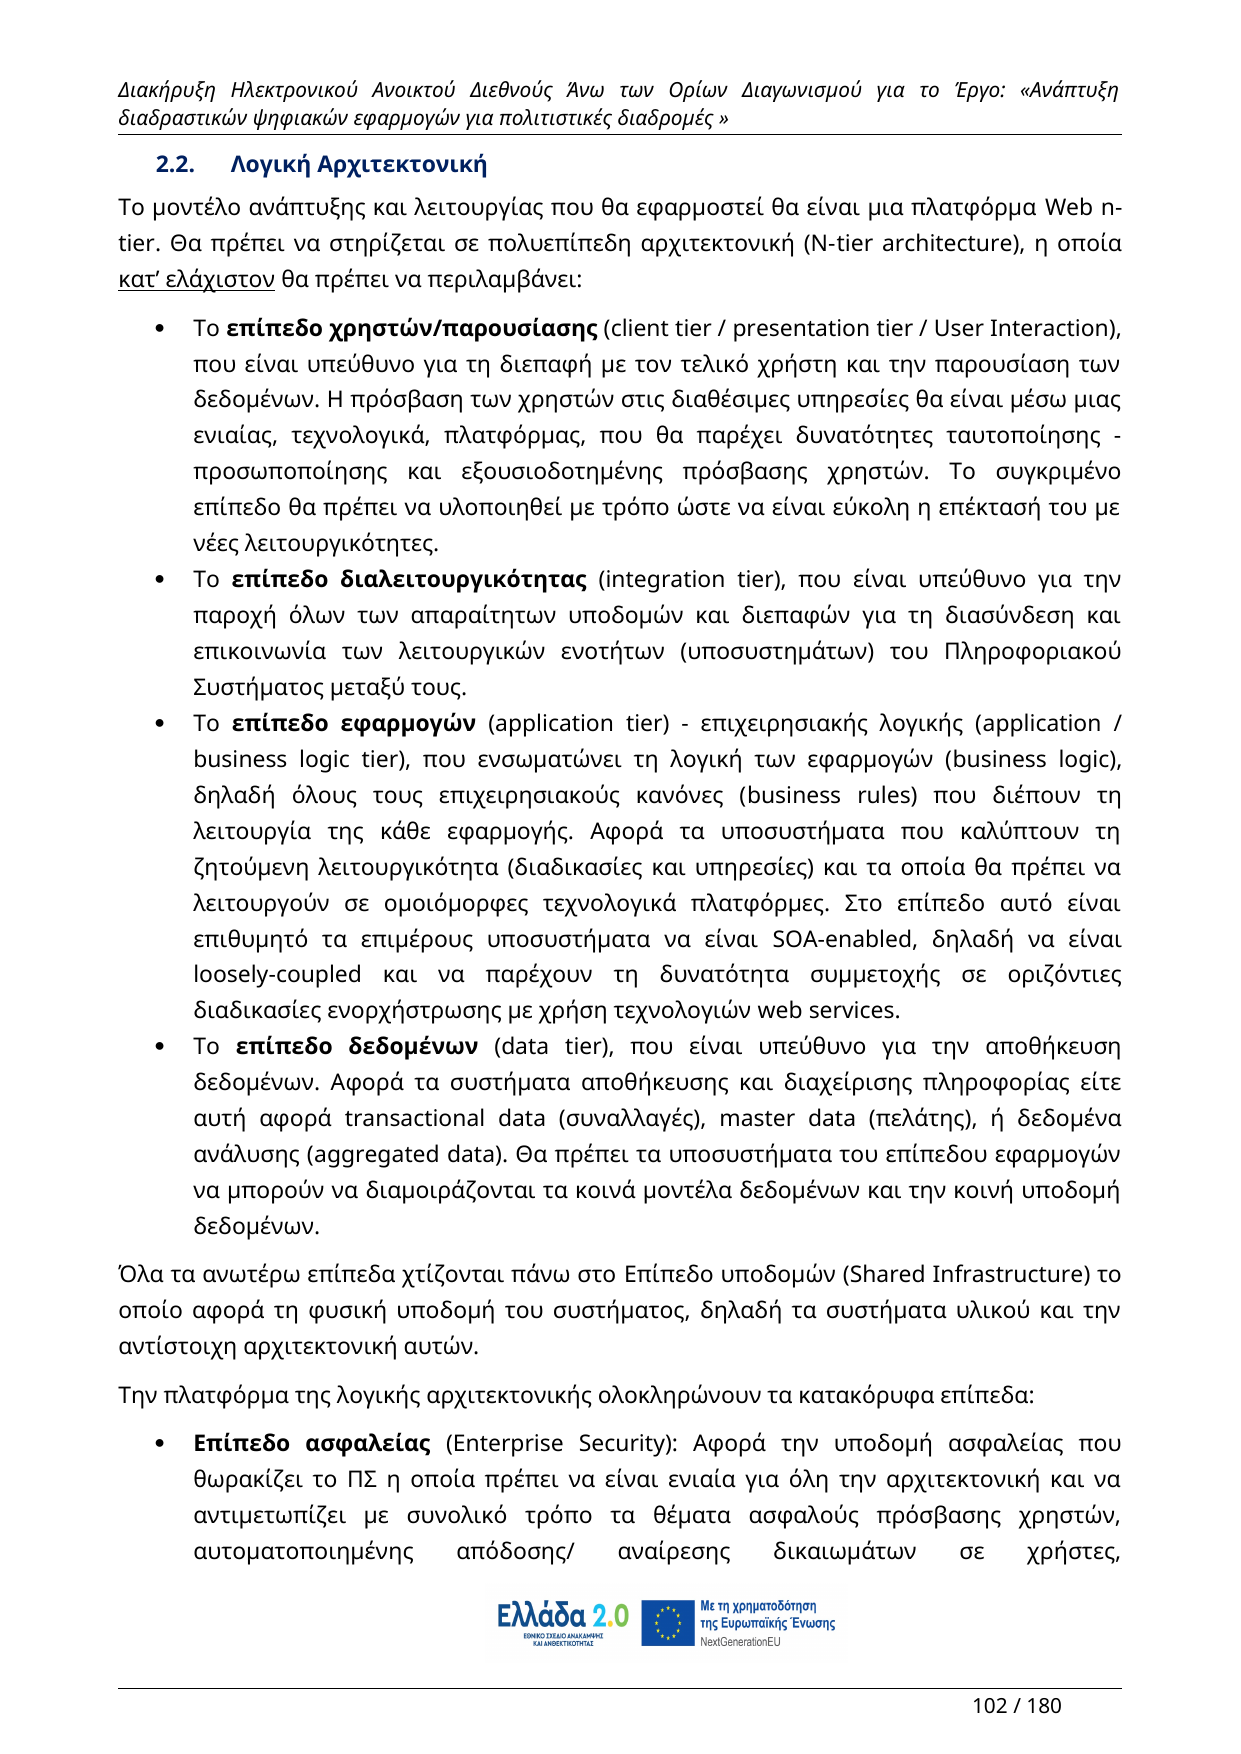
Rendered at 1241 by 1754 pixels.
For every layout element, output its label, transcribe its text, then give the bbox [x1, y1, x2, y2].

text Την πλατφόρμα της λογικής αρχιτεκτονικής ολοκληρώνουν τα κατακόρυφα επίπεδα: [118, 1379, 1122, 1410]
list Το επίπεδο εφαρμογών (application tier) - επιχειρησιακής λογικής (application / business logic tier), που ενσωματώνει τη λογική των εφαρμογών (business logic), δηλαδή όλους τους επιχειρησιακούς κανόνες (business rules) που διέπουν τη λειτουργία της κάθε εφαρμογής. Αφορά τα υποσυστήματα που καλύπτουν τη ζητούμενη λειτουργικότητα (διαδικασίες και υπηρεσίες) και τα οποία θα πρέπει να λειτουργούν σε ομοιόμορφες τεχνολογικά πλατφόρμες. Στο επίπεδο αυτό είναι επιθυμητό τα επιμέρους υποσυστήματα να είναι SOA-enabled, δηλαδή να είναι loosely-coupled και να παρέχουν τη δυνατότητα συμμετοχής σε οριζόντιες διαδικασίες ενορχήστρωσης με χρήση τεχνολογιών web services. [156, 707, 1122, 1026]
picture [485, 1583, 848, 1663]
list Το επίπεδο δεδομένων (data tier), που είναι υπεύθυνο για την αποθήκευση δεδομένων. Αφορά τα συστήματα αποθήκευσης και διαχείρισης πληροφορίας είτε αυτή αφορά transactional data (συναλλαγές), master data (πελάτης), ή δεδομένα ανάλυσης (aggregated data). Θα πρέπει τα υποσυστήματα του επίπεδου εφαρμογών να μπορούν να διαμοιράζονται τα κοινά μοντέλα δεδομένων και την κοινή υποδομή δεδομένων. [156, 1030, 1122, 1241]
list Λογική Αρχιτεκτονική [156, 147, 1122, 179]
text Όλα τα ανωτέρω επίπεδα χτίζονται πάνω στο Επίπεδο υποδομών (Shared Infrastructure) το οποίο αφορά τη φυσική υποδομή του συστήματος, δηλαδή τα συστήματα υλικού και την αντίστοιχη αρχιτεκτονική αυτών. [118, 1258, 1122, 1362]
list Το επίπεδο διαλειτουργικότητας (integration tier), που είναι υπεύθυνο για την παροχή όλων των απαραίτητων υποδομών και διεπαφών για τη διασύνδεση και επικοινωνία των λειτουργικών ενοτήτων (υποσυστημάτων) του Πληροφοριακού Συστήματος μεταξύ τους. [156, 563, 1122, 702]
list Το επίπεδο χρηστών/παρουσίασης (client tier / presentation tier / User Interaction), που είναι υπεύθυνο για τη διεπαφή με τον τελικό χρήστη και την παρουσίαση των δεδομένων. Η πρόσβαση των χρηστών στις διαθέσιμες υπηρεσίες θα είναι μέσω μιας ενιαίας, τεχνολογικά, πλατφόρμας, που θα παρέχει δυνατότητες ταυτοποίησης - προσωποποίησης και εξουσιοδοτημένης πρόσβασης χρηστών. Το συγκριμένο επίπεδο θα πρέπει να υλοποιηθεί με τρόπο ώστε να είναι εύκολη η επέκτασή του με νέες λειτουργικότητες. [156, 312, 1122, 558]
text Το μοντέλο ανάπτυξης και λειτουργίας που θα εφαρμοστεί θα είναι μια πλατφόρμα Web n-tier. Θα πρέπει να στηρίζεται σε πολυεπίπεδη αρχιτεκτονική (Ν-tier architecture), η οποία κατ’ ελάχιστον θα πρέπει να περιλαμβάνει: [118, 191, 1122, 294]
